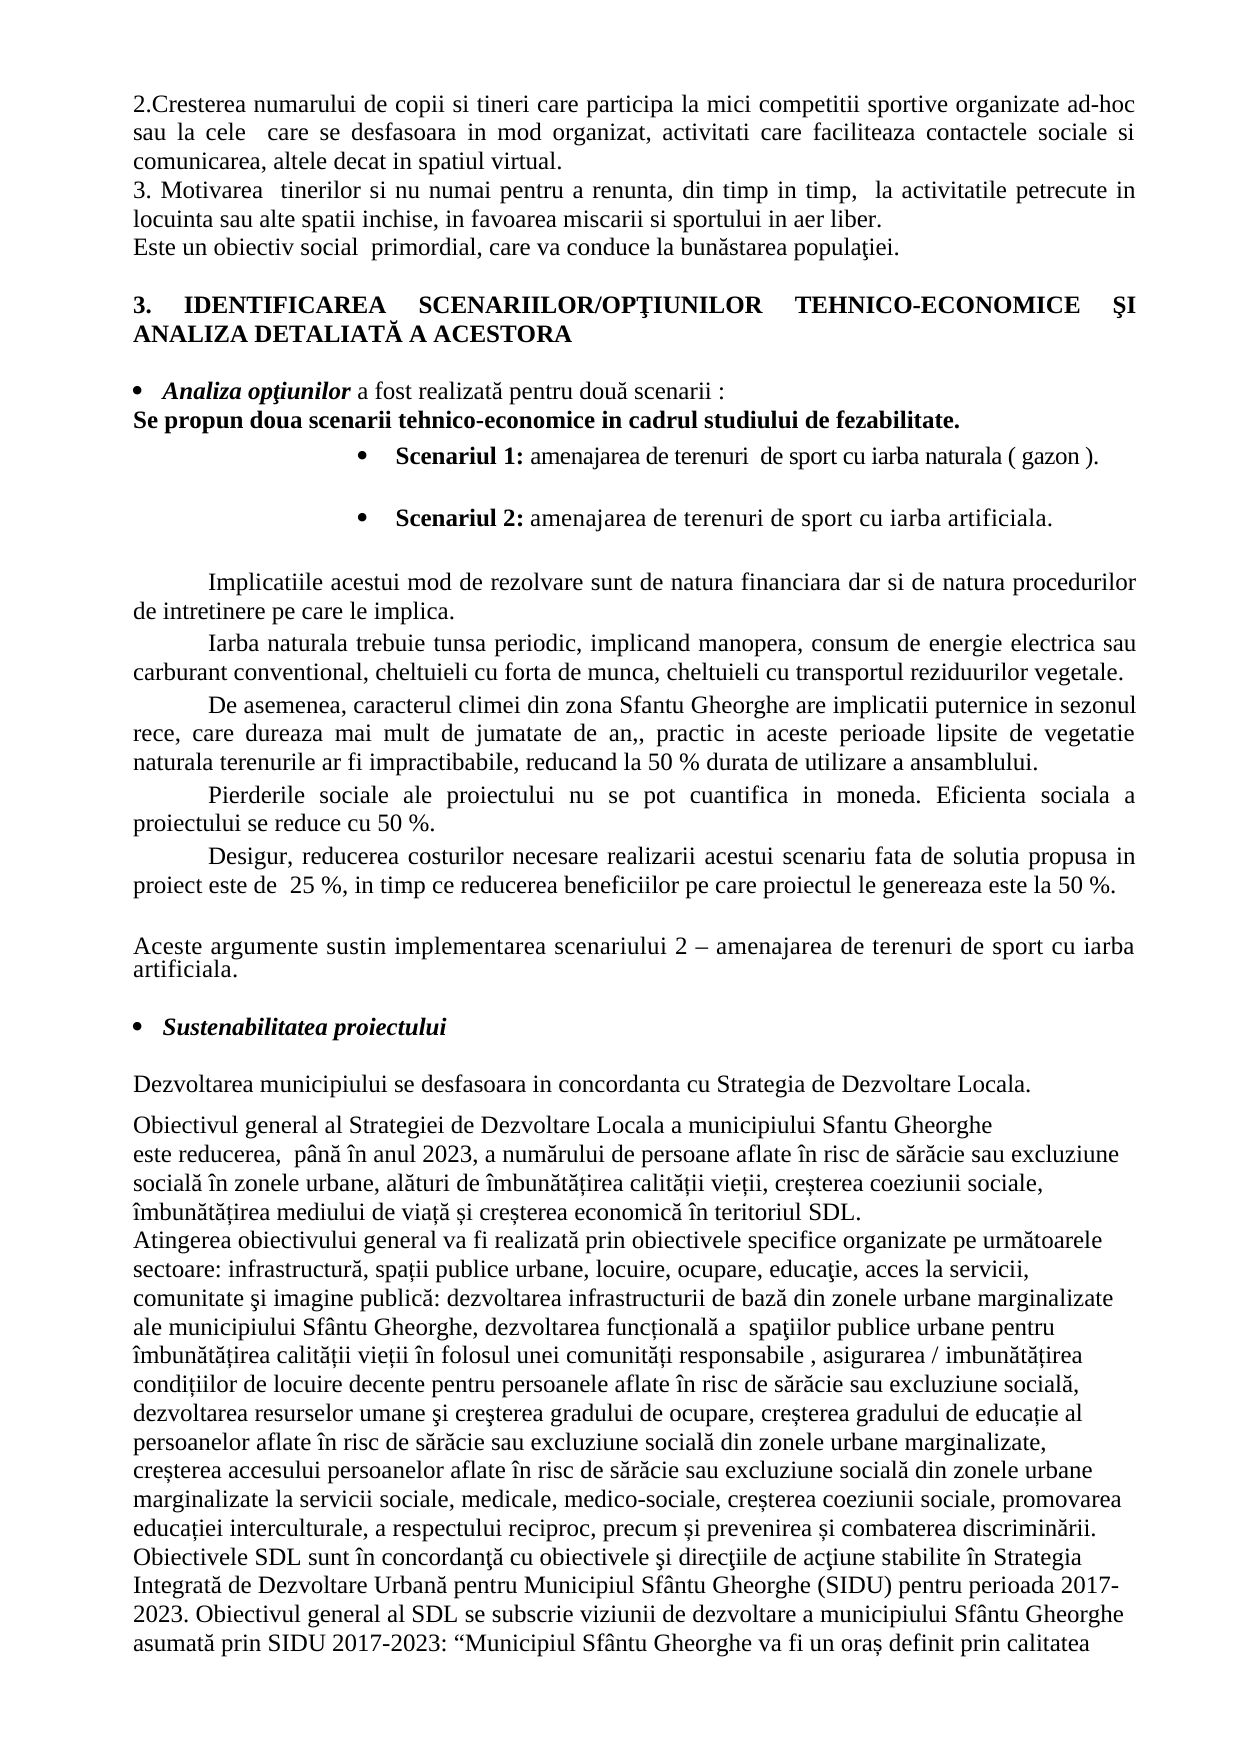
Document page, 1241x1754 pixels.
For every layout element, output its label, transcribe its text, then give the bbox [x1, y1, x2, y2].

text Atingerea obiectivului general va fi realizată prin obiectivele specifice organizate pe următoarele sectoare: infrastructură, spații publice urbane, locuire, ocupare, educaţie, acces la servicii, comunitate şi imagine publică: dezvoltarea infrastructurii de bază din zonele urbane marginalizate ale municipiului Sfântu Gheorghe, dezvoltarea funcțională a spaţiilor publice urbane pentru îmbunătățirea calității vieții în folosul unei comunități responsabile , asigurarea / imbunătățirea condițiilor de locuire decente pentru persoanele aflate în risc de sărăcie sau excluziune socială, dezvoltarea resurselor umane şi creşterea gradului de ocupare, creșterea gradului de educație al persoanelor aflate în risc de sărăcie sau excluziune socială din zonele urbane marginalizate, creșterea accesului persoanelor aflate în risc de sărăcie sau excluziune socială din zonele urbane marginalizate la servicii sociale, medicale, medico-sociale, creșterea coeziunii sociale, promovarea educației interculturale, a respectului reciproc, precum și prevenirea și combaterea discriminării. [133, 1226, 1137, 1542]
text 3. Motivarea tinerilor si nu numai pentru a renunta, din timp in timp, la activitatile petrecute in locuinta sau alte spatii inchise, in favoarea miscarii si sportului in aer liber. [133, 175, 1137, 232]
text Aceste argumente sustin implementarea scenariului 2 – amenajarea de terenuri de sport cu iarba artificiala. [133, 936, 1137, 983]
list Sustenabilitatea proiectului [133, 1012, 1137, 1041]
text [133, 1542, 1137, 1657]
text Pierderile sociale ale proiectului nu se pot cuantifica in moneda. Eficienta sociala a proiectului se reduce cu 50 %. [133, 780, 1137, 837]
text Implicatiile acestui mod de rezolvare sunt de natura financiara dar si de natura procedurilor de intretinere pe care le implica. [133, 567, 1137, 625]
text Se propun doua scenarii tehnico-economice in cadrul studiului de fezabilitate. [133, 405, 1137, 434]
text Desigur, reducerea costurilor necesare realizarii acestui scenariu fata de solutia propusa in proiect este de 25 %, in timp ce reducerea beneficiilor pe care proiectul le genereaza este la 50 %. [133, 841, 1137, 898]
list Scenariul 2: amenajarea de terenuri de sport cu iarba artificiala. [358, 507, 1137, 531]
text Este un obiectiv social primordial, care va conduce la bunăstarea populaţiei. [133, 232, 1137, 261]
text De asemenea, caracterul climei din zona Sfantu Gheorghe are implicatii puternice in sezonul rece, care dureaza mai mult de jumatate de an,, practic in aceste perioade lipsite de vegetatie naturala terenurile ar fi impractibabile, reducand la 50 % durata de utilizare a ansamblului. [133, 690, 1137, 776]
text 3. IDENTIFICAREA SCENARIILOR/OPŢIUNILOR TEHNICO-ECONOMICE ŞI ANALIZA DETALIATĂ A ACESTORA [133, 290, 1137, 347]
list Scenariul 1: amenajarea de terenuri de sport cu iarba naturala ( gazon ). [358, 441, 1138, 470]
text Dezvoltarea municipiului se desfasoara in concordanta cu Strategia de Dezvoltare Locala. [133, 1069, 1137, 1098]
text Obiectivul general al Strategiei de Dezvoltare Locala a municipiului Sfantu Gheorghe este reducerea, până în anul 2023, a numărului de persoane aflate în risc de sărăcie sau excluziune socială în zonele urbane, alături de îmbunătățirea calității vieții, creșterea coeziunii sociale, îmbunătățirea mediului de viață și creșterea economică în teritoriul SDL. [133, 1111, 1137, 1226]
text 2.Cresterea numarului de copii si tineri care participa la mici competitii sportive organizate ad-hoc sau la cele care se desfasoara in mod organizat, activitati care faciliteaza contactele sociale si comunicarea, altele decat in spatiul virtual. [133, 89, 1137, 175]
text Iarba naturala trebuie tunsa periodic, implicand manopera, consum de energie electrica sau carburant conventional, cheltuieli cu forta de munca, cheltuieli cu transportul reziduurilor vegetale. [133, 628, 1137, 686]
list Analiza opţiunilor a fost realizată pentru două scenarii : [133, 376, 1137, 405]
